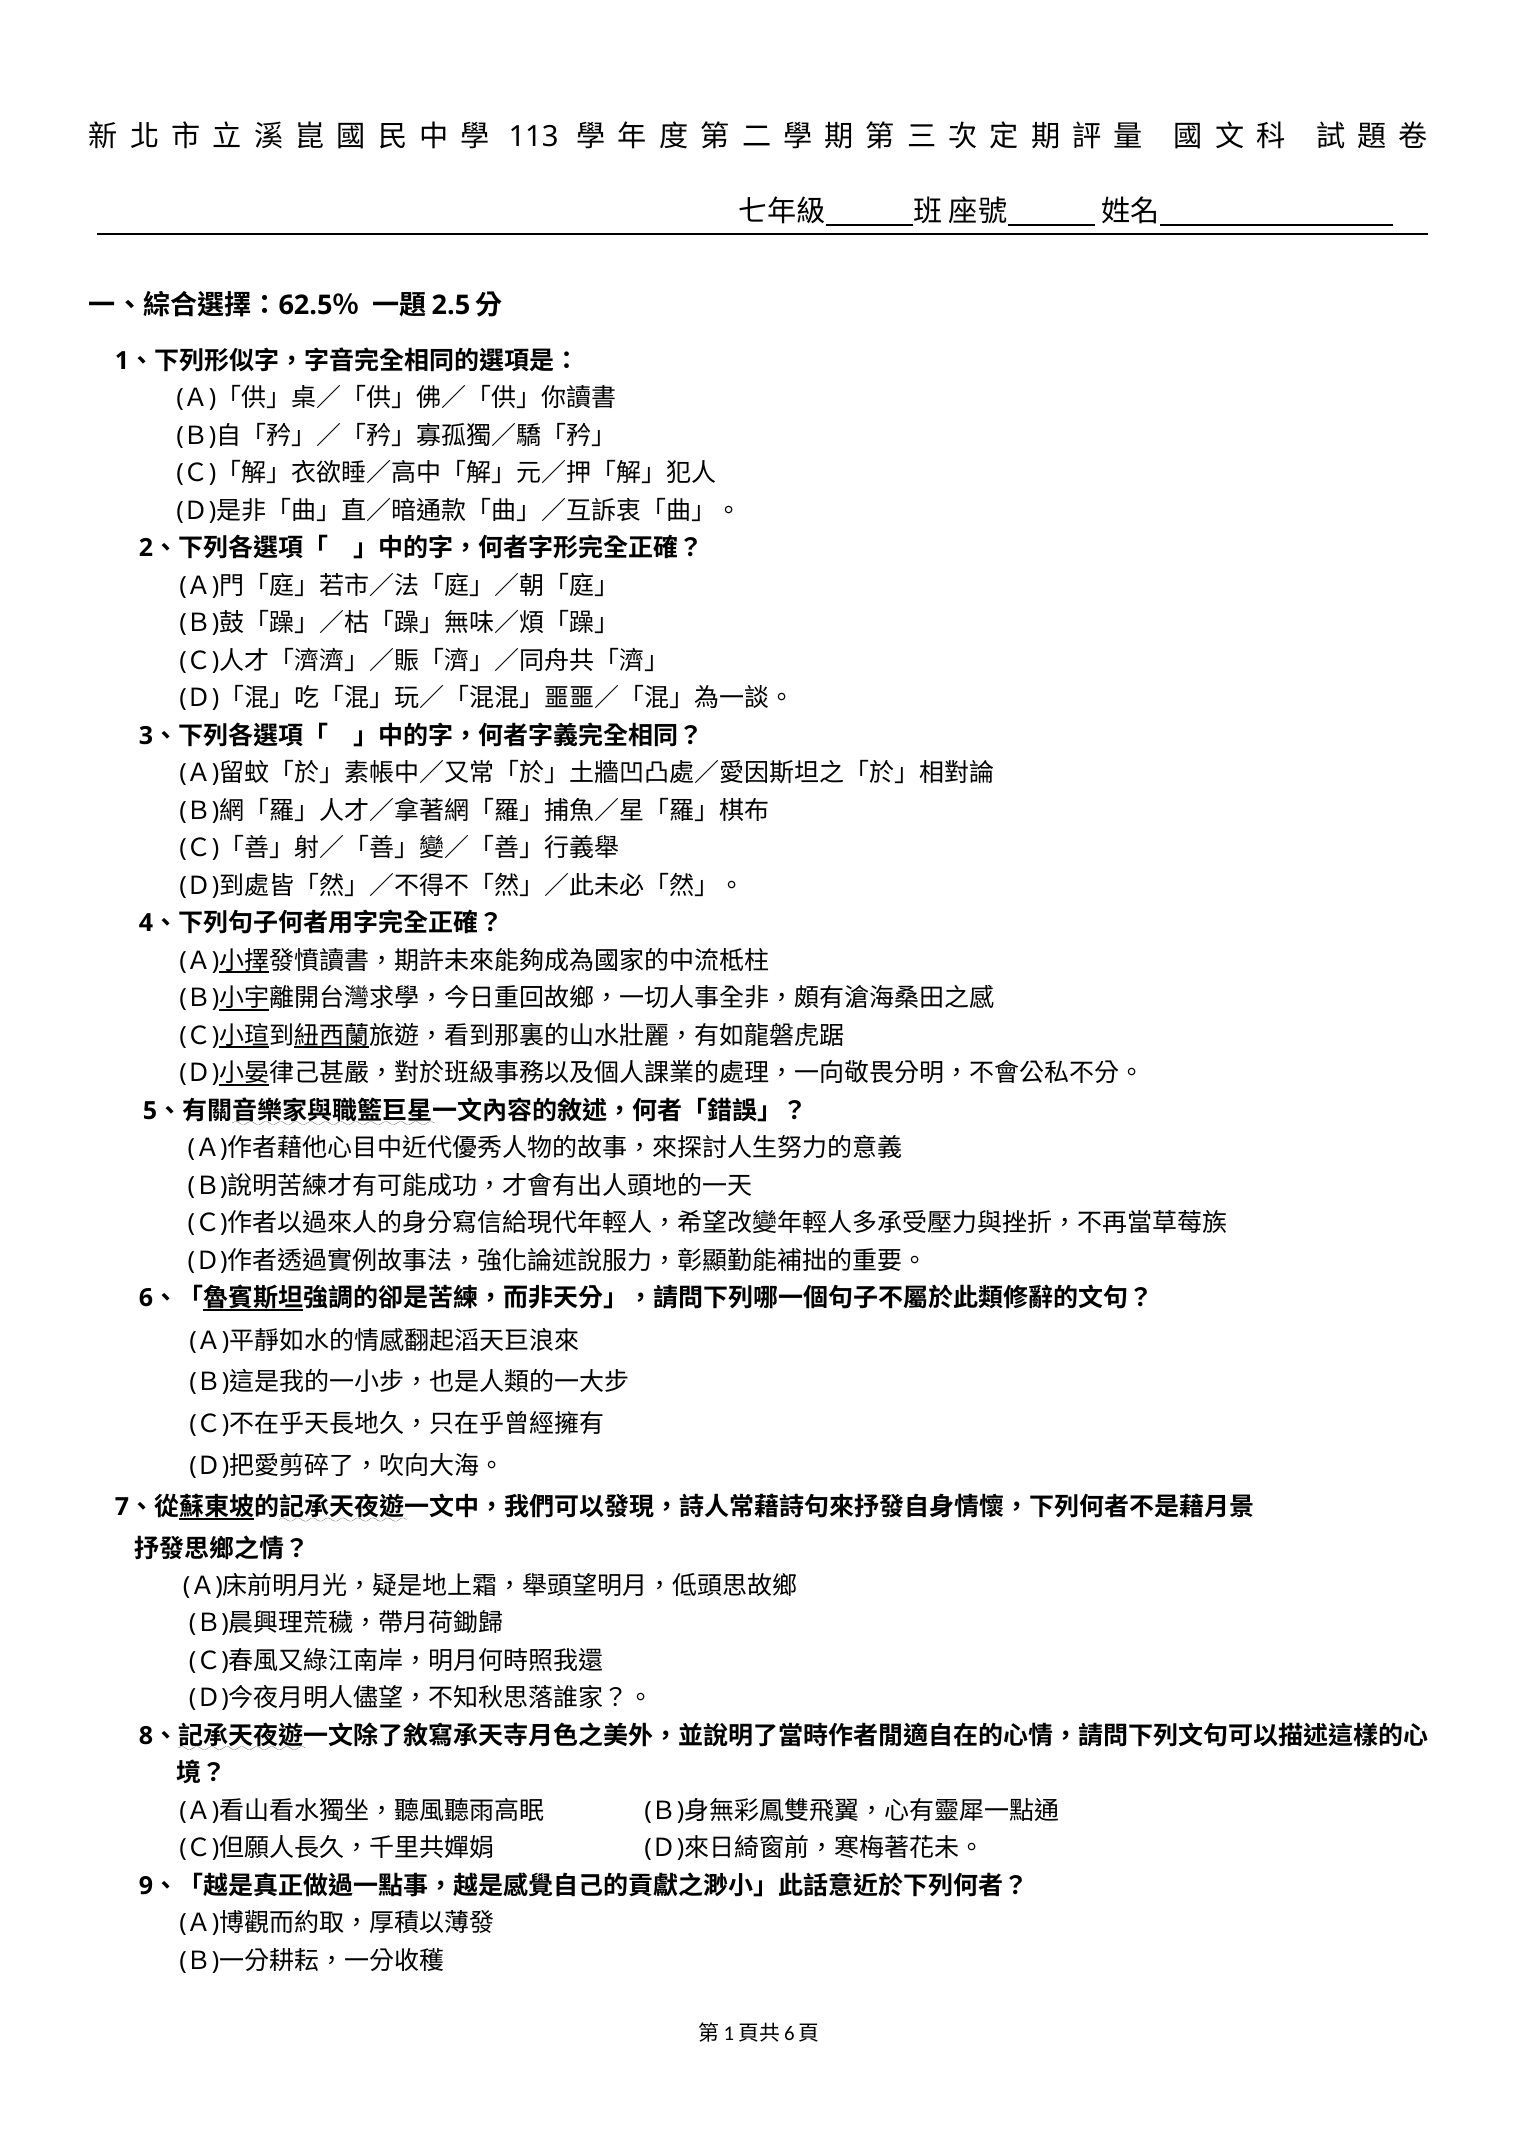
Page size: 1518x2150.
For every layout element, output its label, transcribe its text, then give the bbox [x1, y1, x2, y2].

text (Ｃ)不在乎天長地久，只在乎曾經擁有 [189, 1398, 1385, 1440]
text (Ａ)留蚊「於」素帳中／又常「於」土牆凹凸處／愛因斯坦之「於」相對論 [179, 752, 1429, 790]
text (Ｄ)作者透過實例故事法，強化論述說服力，彰顯勤能補拙的重要。 [187, 1240, 1429, 1277]
text 6、「魯賓斯坦強調的卻是苦練，而非天分」，請問下列哪一個句子不屬於此類修辭的文句？ [139, 1277, 1429, 1315]
text (Ｂ)這是我的一小步，也是人類的一大步 [189, 1356, 1385, 1398]
text (Ａ)「供」桌／「供」佛／「供」你讀書 [89, 377, 1429, 415]
text (Ｃ)作者以過來人的身分寫信給現代年輕人，希望改變年輕人多承受壓力與挫折，不再當草莓族 [187, 1202, 1429, 1240]
text (Ｃ)「解」衣欲睡／高中「解」元／押「解」犯人 [89, 452, 1429, 490]
text 七年級 班 座號 姓名 [738, 171, 1429, 246]
text (Ｃ)但願人長久，千里共嬋娟 (Ｄ)來日綺窗前，寒梅著花未。 [179, 1827, 1429, 1865]
text (Ａ)床前明月光，疑是地上霜，舉頭望明月，低頭思故鄉 [89, 1565, 1429, 1602]
text (Ｄ)是非「曲」直／暗通款「曲」／互訴衷「曲」。 [89, 490, 1429, 527]
text (Ａ)作者藉他心目中近代優秀人物的故事，來探討人生努力的意義 [187, 1127, 1429, 1165]
text (Ｂ)說明苦練才有可能成功，才會有出人頭地的一天 [187, 1165, 1429, 1202]
text (Ｂ)自「矜」／「矜」寡孤獨／驕「矜」 [89, 415, 1429, 452]
text 4、下列句子何者用字完全正確？ [139, 902, 1429, 940]
text 7、從蘇東坡的記承天夜遊一文中，我們可以發現，詩人常藉詩句來抒發自身情懷，下列何者不是藉月景 [89, 1481, 1385, 1523]
text 2、下列各選項「 」中的字，何者字形完全正確？ [139, 527, 1429, 565]
text (Ｂ)一分耕耘，一分收穫 [179, 1940, 1429, 1977]
text (Ｃ)人才「濟濟」／賑「濟」／同舟共「濟」 [179, 640, 1429, 677]
text 9、「越是真正做過一點事，越是感覺自己的貢獻之渺小」此話意近於下列何者？ [139, 1865, 1429, 1902]
text 3、下列各選項「 」中的字，何者字義完全相同？ [139, 715, 1429, 752]
text (Ａ)門「庭」若市／法「庭」／朝「庭」 [179, 565, 1429, 602]
text (Ｂ)網「羅」人才／拿著網「羅」捕魚／星「羅」棋布 [179, 790, 1429, 827]
text (Ｂ)鼓「躁」／枯「躁」無味／煩「躁」 [179, 602, 1429, 640]
text (Ｂ)晨興理荒穢，帶月荷鋤歸 [89, 1602, 1429, 1640]
text (Ｃ)春風又綠江南岸，明月何時照我還 [89, 1640, 1429, 1677]
text (Ｄ)把愛剪碎了，吹向大海。 [189, 1440, 1385, 1481]
text (Ｃ)小瑄到紐西蘭旅遊，看到那裏的山水壯麗，有如龍磐虎踞 [179, 1015, 1429, 1052]
text 5、有關音樂家與職籃巨星一文內容的敘述，何者「錯誤」？ [143, 1090, 1429, 1127]
text 一、綜合選擇：62.5％ 一題2.5分 [89, 265, 1429, 340]
text 8、記承天夜遊一文除了敘寫承天寺月色之美外，並說明了當時作者閒適自在的心情，請問下列文句可以描述這樣的心境？ [139, 1715, 1429, 1790]
text (Ａ)平靜如水的情感翻起滔天巨浪來 [189, 1315, 1385, 1356]
text (Ｄ)「混」吃「混」玩／「混混」噩噩／「混」為一談。 [179, 677, 1429, 715]
text (Ｄ)到處皆「然」／不得不「然」／此未必「然」。 [179, 865, 1429, 902]
text 新北市立溪崑國民中學113學年度第二學期第三次定期評量 國文科 試題卷 [89, 96, 1429, 171]
text (Ａ)小擇發憤讀書，期許未來能夠成為國家的中流柢柱 [179, 940, 1429, 977]
text 抒發思鄉之情？ [89, 1523, 1385, 1565]
text (Ａ)博觀而約取，厚積以薄發 [179, 1902, 1429, 1940]
text (Ｂ)小宇離開台灣求學，今日重回故鄉，一切人事全非，頗有滄海桑田之感 [179, 977, 1429, 1015]
text (Ｃ)「善」射／「善」變／「善」行義舉 [179, 827, 1429, 865]
text (Ａ)看山看水獨坐，聽風聽雨高眠 (Ｂ)身無彩鳳雙飛翼，心有靈犀一點通 [179, 1790, 1429, 1827]
text (Ｄ)小晏律己甚嚴，對於班級事務以及個人課業的處理，一向敬畏分明，不會公私不分。 [179, 1052, 1429, 1090]
text 1、下列形似字，字音完全相同的選項是： [89, 340, 1429, 377]
text (Ｄ)今夜月明人儘望，不知秋思落誰家？。 [89, 1677, 1429, 1715]
